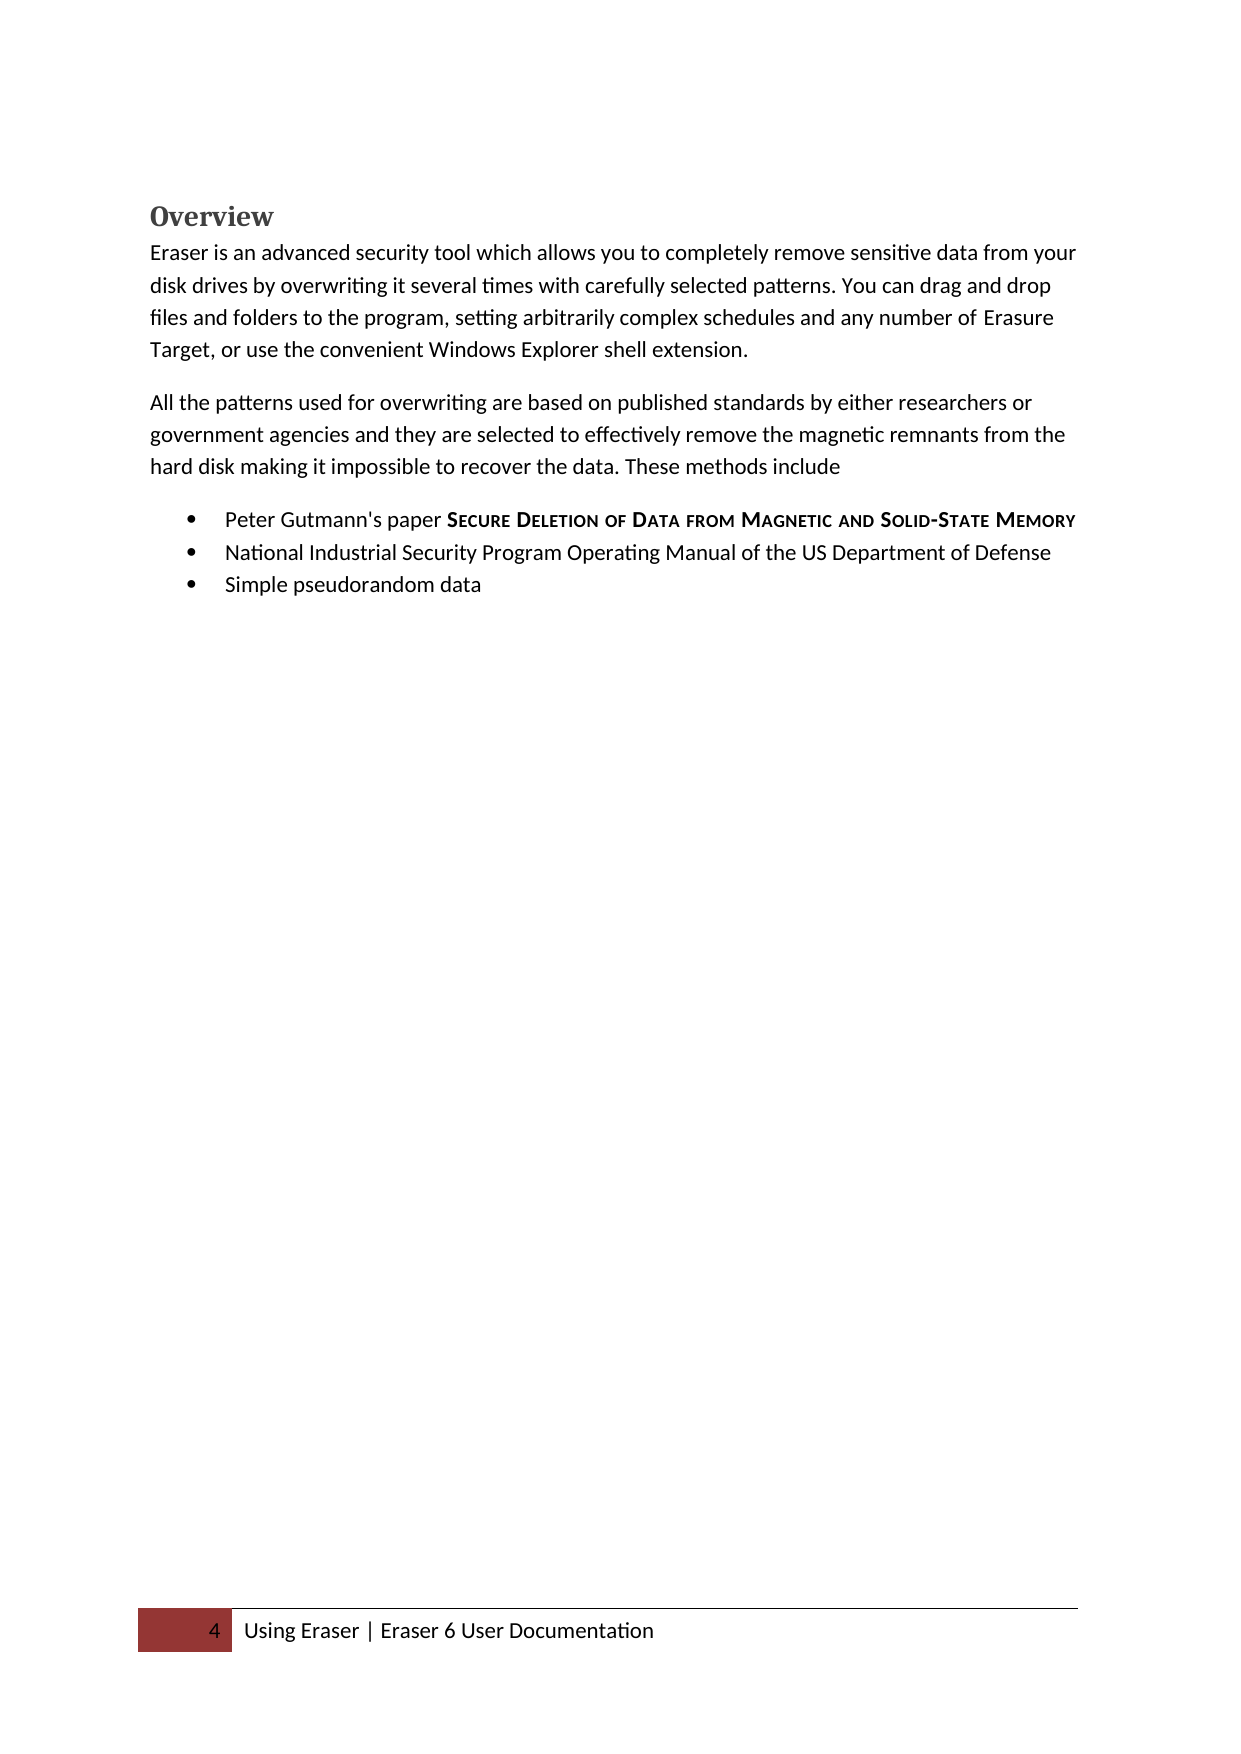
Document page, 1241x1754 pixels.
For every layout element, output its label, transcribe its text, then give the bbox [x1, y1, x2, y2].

text All the patterns used for overwriting are based on published standards by either researchers or government agencies and they are selected to effectively remove the magnetic remnants from the hard disk making it impossible to recover the data. These methods include [150, 388, 1090, 481]
list Simple pseudorandom data [187, 570, 1090, 598]
subtitle Overview [150, 200, 1090, 233]
list National Industrial Security Program Operating Manual of the US Department of Defense [187, 538, 1090, 566]
list Peter Gutmann's paper Secure Deletion of Data from Magnetic and Solid-State Memory [187, 506, 1090, 533]
